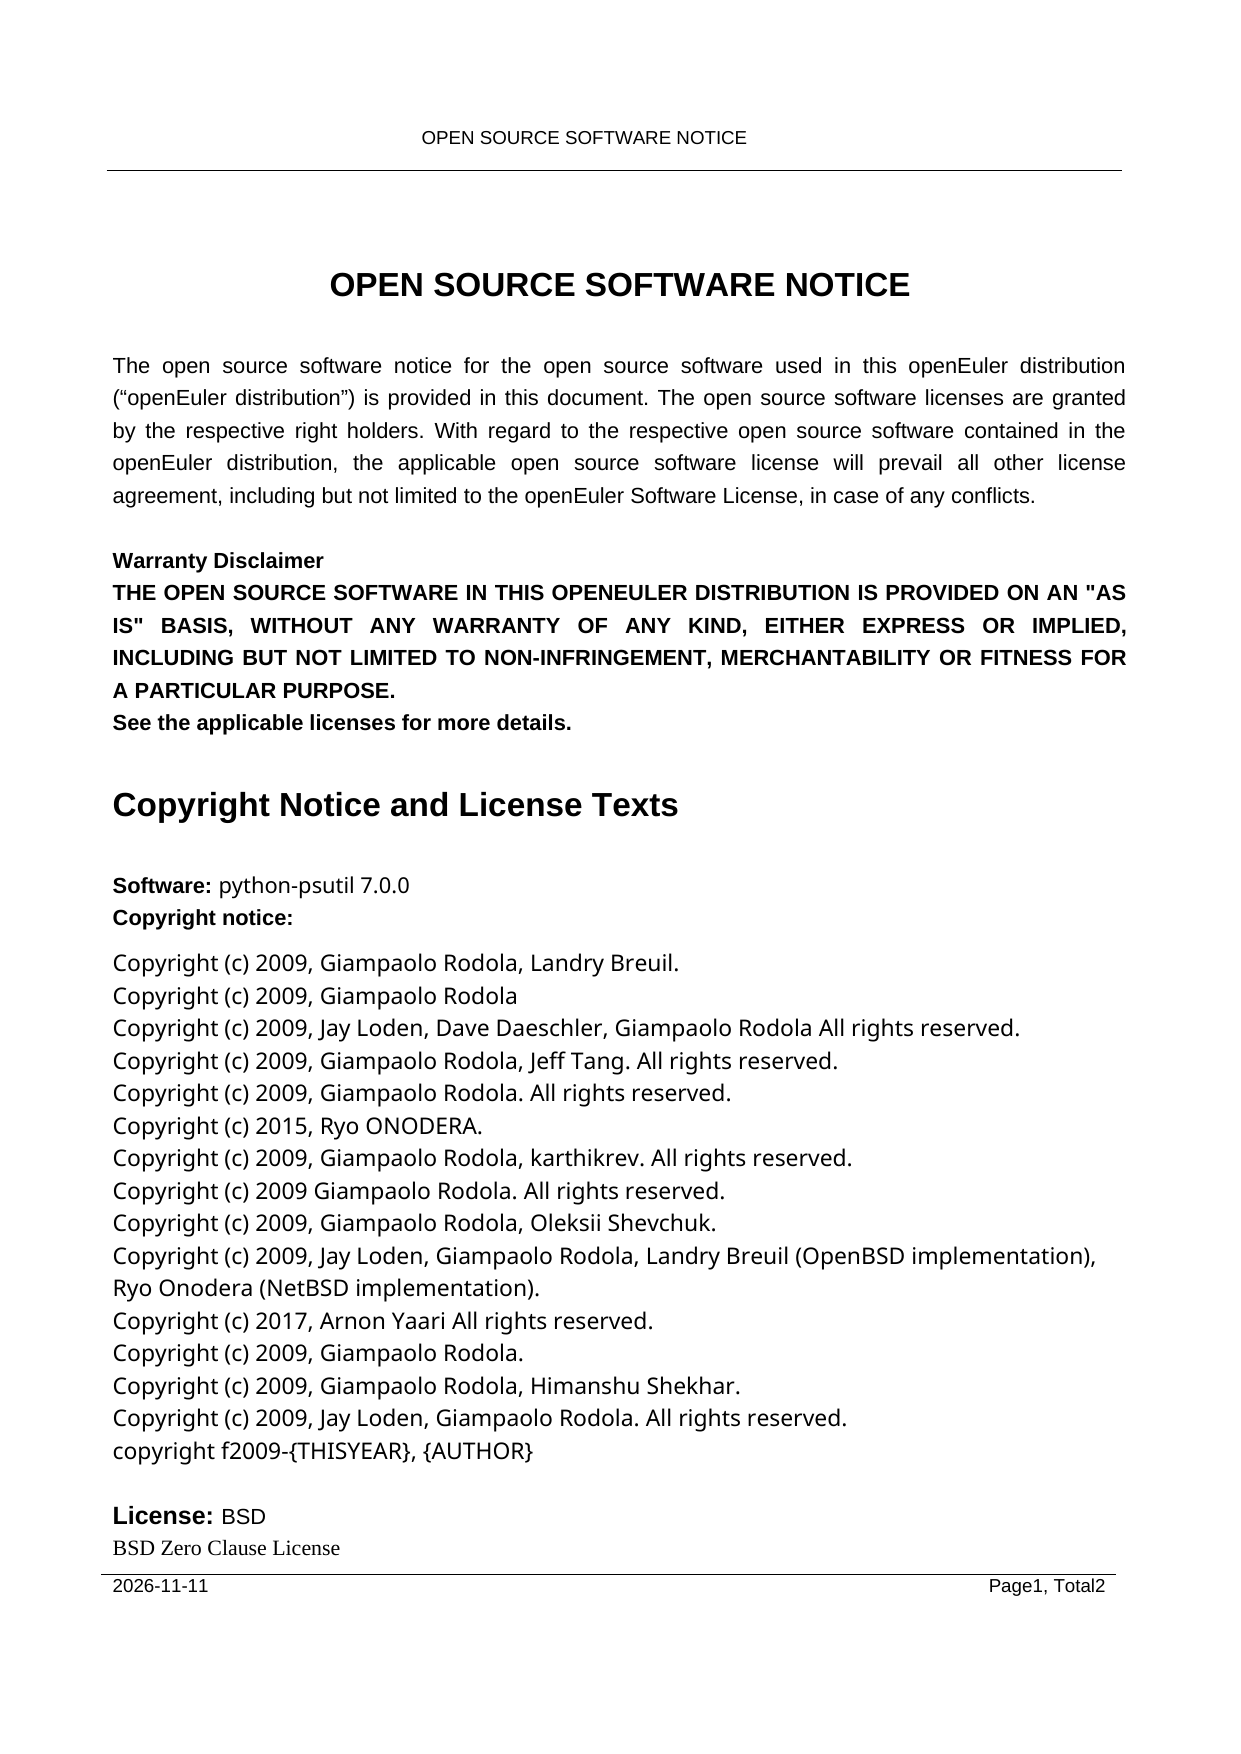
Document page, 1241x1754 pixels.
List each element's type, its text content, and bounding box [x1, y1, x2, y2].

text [112, 1532, 1128, 1564]
text License: BSD [112, 1499, 1128, 1532]
text THE OPEN SOURCE SOFTWARE IN THIS OPENEULER DISTRIBUTION IS PROVIDED ON AN "AS IS" BASIS, WITHOUT ANY WARRANTY OF ANY KIND, EITHER EXPRESS OR IMPLIED, INCLUDING BUT NOT LIMITED TO NON-INFRINGEMENT, MERCHANTABILITY OR FITNESS FOR A PARTICULAR PURPOSE. See the applicable licenses for more details. [112, 576, 1128, 739]
title Software: python-psutil 7.0.0 [112, 869, 1128, 901]
text OPEN SOURCE SOFTWARE NOTICE [112, 251, 1128, 316]
text Copyright (c) 2009, Giampaolo Rodola, Landry Breuil. Copyright (c) 2009, Giampaolo Rodola Copyright (c) 2009, Jay Loden, Dave Daeschler, Giampaolo Rodola All rights reserved. Copyright (c) 2009, Giampaolo Rodola, Jeff Tang. All rights reserved. Copyright (c) 2009, Giampaolo Rodola. All rights reserved. Copyright (c) 2015, Ryo ONODERA. Copyright (c) 2009, Giampaolo Rodola, karthikrev. All rights reserved. Copyright (c) 2009 Giampaolo Rodola. All rights reserved. Copyright (c) 2009, Giampaolo Rodola, Oleksii Shevchuk. Copyright (c) 2009, Jay Loden, Giampaolo Rodola, Landry Breuil (OpenBSD implementation), Ryo Onodera (NetBSD implementation). Copyright (c) 2017, Arnon Yaari All rights reserved. Copyright (c) 2009, Giampaolo Rodola. Copyright (c) 2009, Giampaolo Rodola, Himanshu Shekhar. Copyright (c) 2009, Jay Loden, Giampaolo Rodola. All rights reserved. copyright f2009-{THISYEAR}, {AUTHOR} [112, 947, 1128, 1499]
text The open source software notice for the open source software used in this openEuler distribution (“openEuler distribution”) is provided in this document. The open source software licenses are granted by the respective right holders. With regard to the respective open source software contained in the openEuler distribution, the applicable open source software license will prevail all other license agreement, including but not limited to the openEuler Software License, in case of any conflicts. [112, 349, 1128, 511]
text Copyright notice: [112, 901, 1128, 934]
text Warranty Disclaimer [112, 544, 1128, 576]
text Copyright Notice and License Texts [112, 771, 1128, 836]
